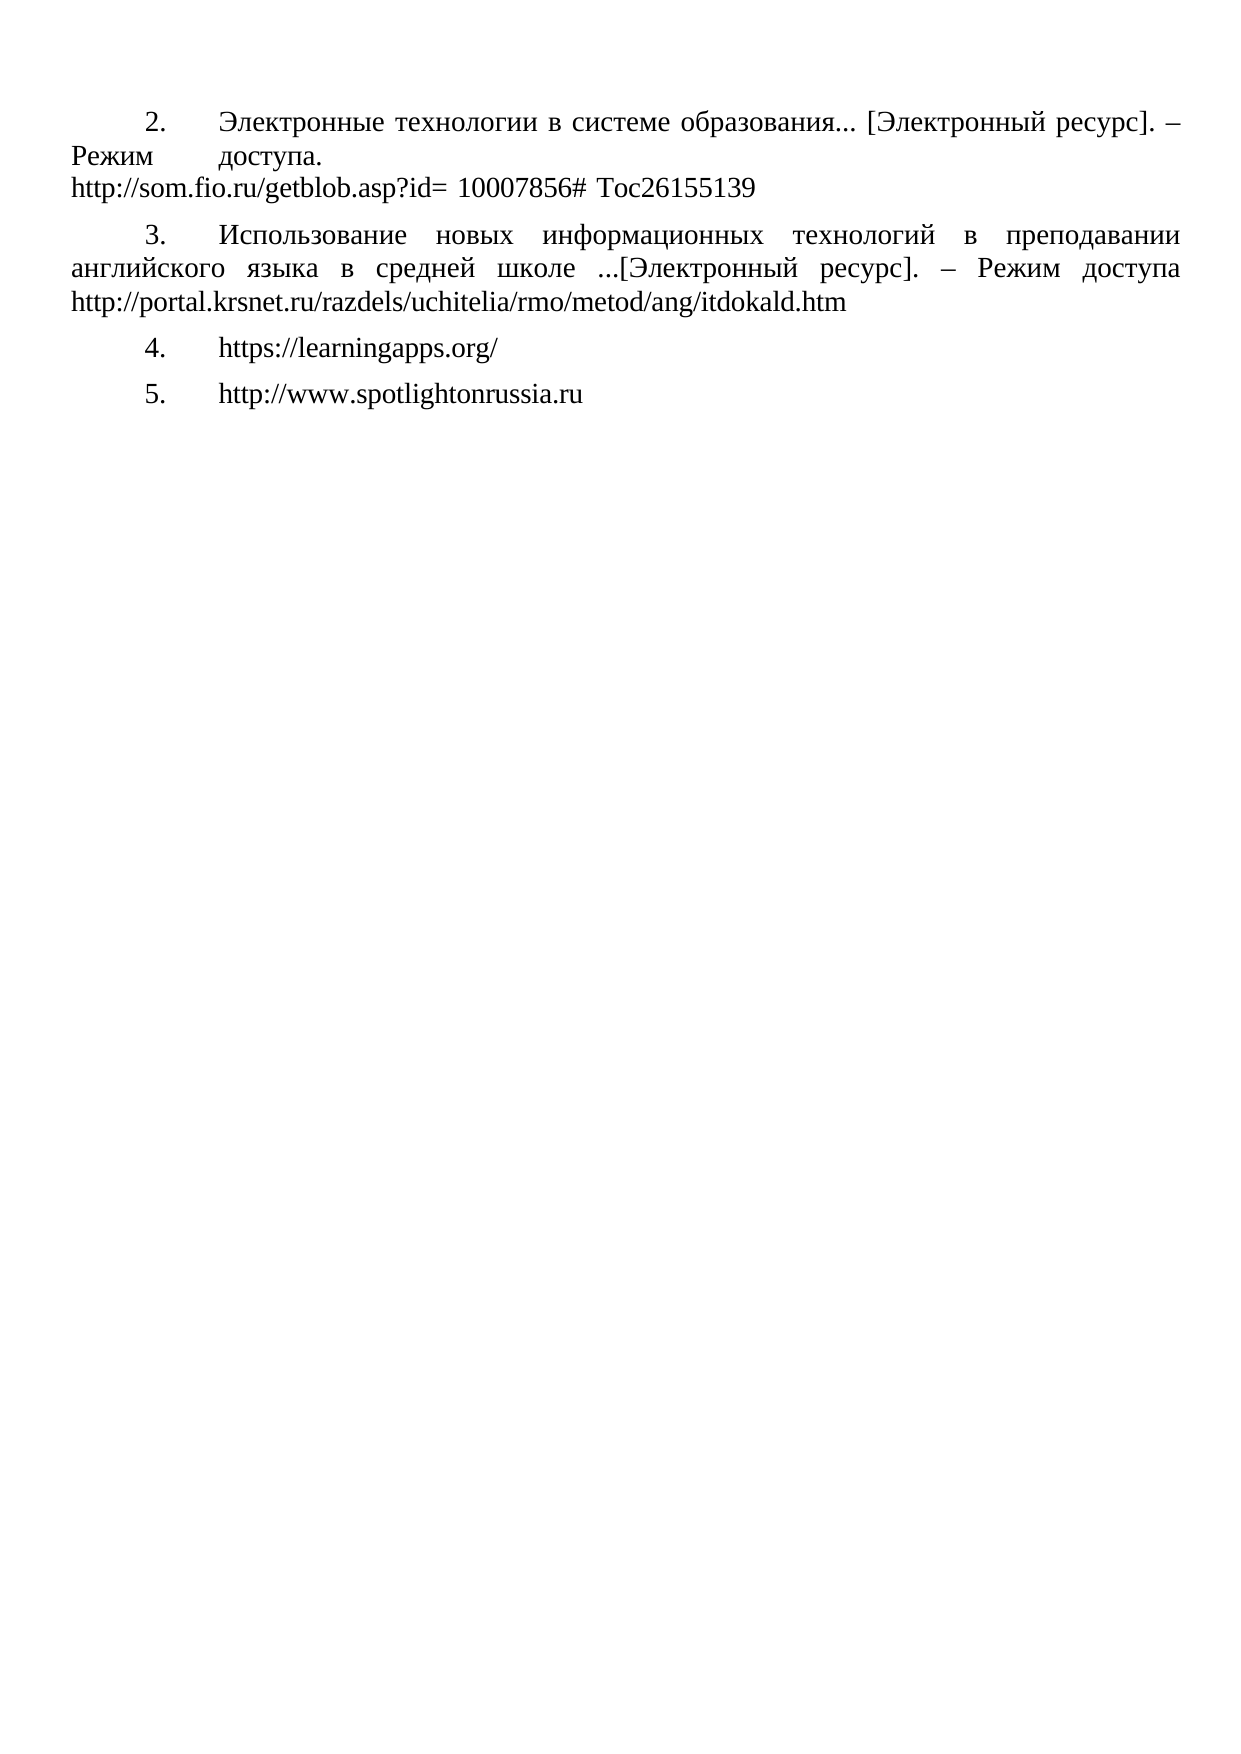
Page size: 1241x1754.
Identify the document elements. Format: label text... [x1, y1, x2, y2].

list Использование новых информационных технологий в преподавании английского языка в средней школе ...[Электронный ресурс]. – Режим доступа http://portal.krsnet.ru/razdels/uchitelia/rmo/metod/ang/itdokald.htm [71, 217, 1182, 318]
list http://www.spotlightonrussia.ru [144, 376, 1207, 410]
list Электронные технологии в системе образования... [Электронный ресурс]. – Режим доступа. [71, 104, 1182, 171]
list https://learningapps.org/ [144, 330, 1207, 364]
text http://som.fio.ru/getblob.asp?id= 10007856# Тос26155139 [71, 171, 1207, 204]
